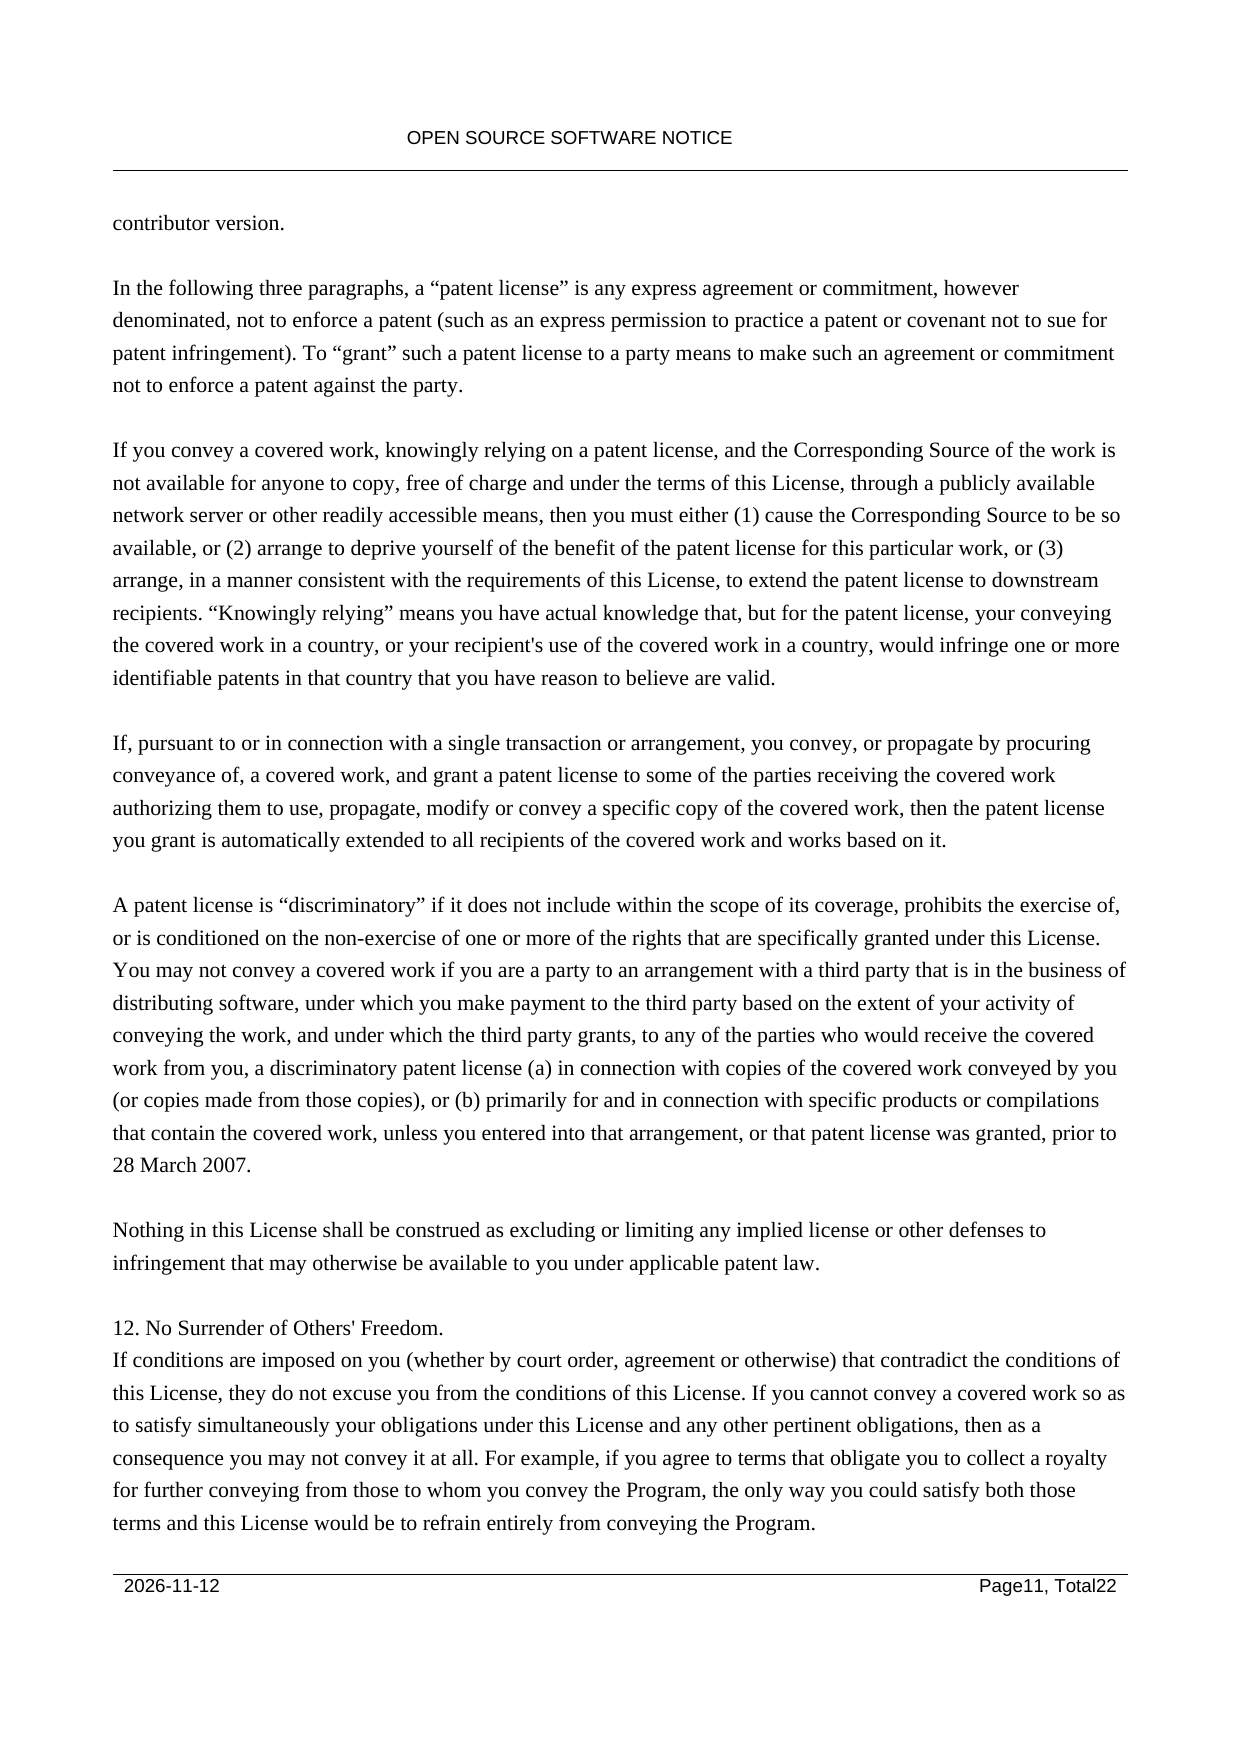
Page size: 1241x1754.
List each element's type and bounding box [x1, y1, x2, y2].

text [112, 206, 1128, 1539]
